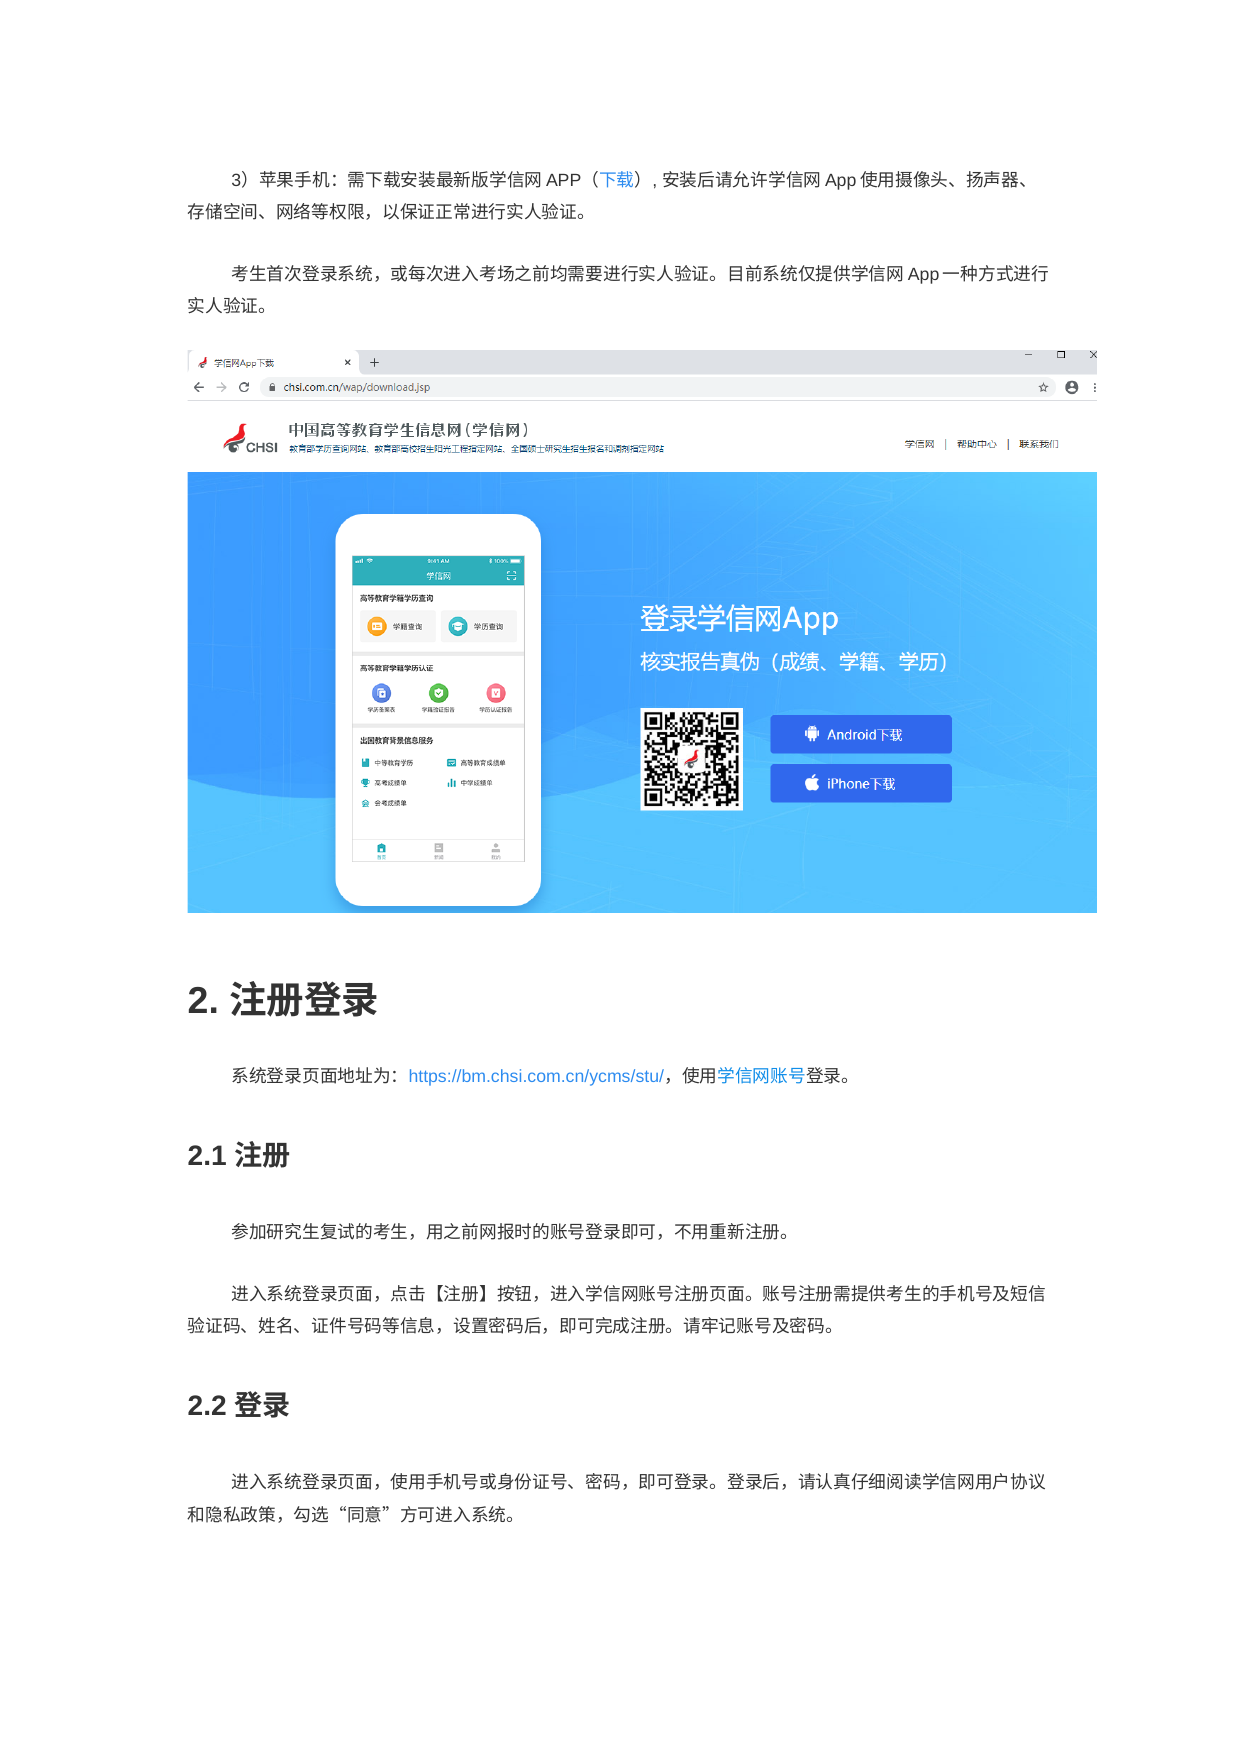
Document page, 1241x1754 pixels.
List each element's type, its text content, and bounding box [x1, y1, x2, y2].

text 3）苹果手机：需下载安装最新版学信网APP（下载）, 安装后请允许学信网App使用摄像头、扬声器、存储空间、网络等权限，以保证正常进行实人验证。 [187, 162, 1053, 227]
subtitle 2.2 登录 [187, 1370, 1053, 1435]
text 系统登录页面地址为：https://bm.chsi.com.cn/ycms/stu/，使用学信网账号登录。 [187, 1059, 1053, 1091]
text 进入系统登录页面，使用手机号或身份证号、密码，即可登录。登录后，请认真仔细阅读学信网用户协议和隐私政策，勾选“同意”方可进入系统。 [187, 1464, 1053, 1529]
text 进入系统登录页面，点击【注册】按钮，进入学信网账号注册页面。账号注册需提供考生的手机号及短信验证码、姓名、证件号码等信息，设置密码后，即可完成注册。请牢记账号及密码。 [187, 1276, 1053, 1341]
subtitle 2.1 注册 [187, 1120, 1053, 1185]
picture [187, 350, 1097, 913]
text 参加研究生复试的考生，用之前网报时的账号登录即可，不用重新注册。 [187, 1214, 1053, 1247]
subtitle 2. 注册登录 [187, 964, 1053, 1029]
text 考生首次登录系统，或每次进入考场之前均需要进行实人验证。目前系统仅提供学信网App一种方式进行实人验证。 [187, 256, 1053, 321]
